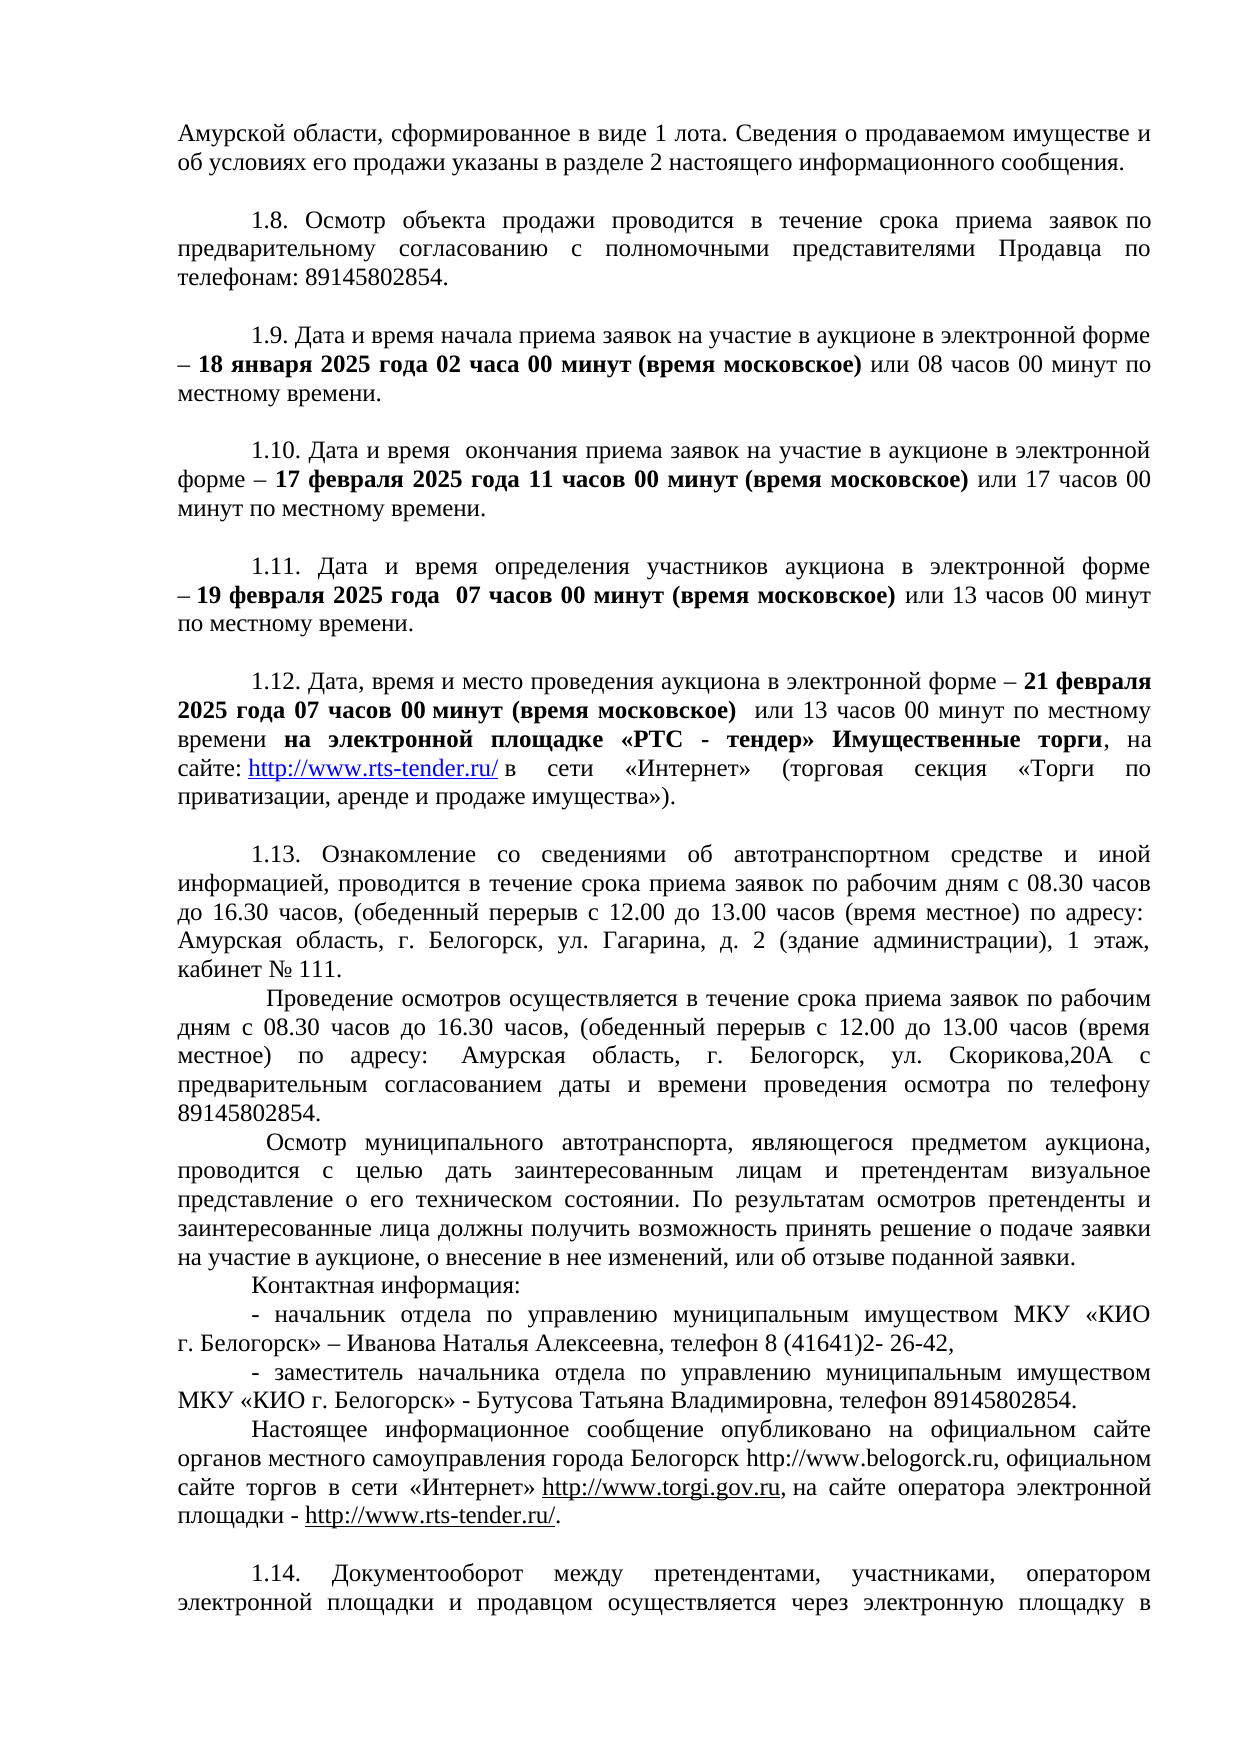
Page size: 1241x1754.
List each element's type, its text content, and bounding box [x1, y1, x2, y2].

text Проведение осмотров осуществляется в течение срока приема заявок по рабочим дням с 08.30 часов до 16.30 часов, (обеденный перерыв с 12.00 до 13.00 часов (время местное) по адресу: Амурская область, г. Белогорск, ул. Скорикова,20А с предварительным согласованием даты и времени проведения осмотра по телефону 89145802854. [177, 983, 1152, 1127]
text 1.8. Осмотр объекта продажи проводится в течение срока приема заявок по предварительному согласованию с полномочными представителями Продавца по телефонам: 89145802854. [177, 205, 1152, 291]
text 1.13. Ознакомление со сведениями об автотранспортном средстве и иной информацией, проводится в течение срока приема заявок по рабочим дням с 08.30 часов до 16.30 часов, (обеденный перерыв с 12.00 до 13.00 часов (время местное) по адресу: Амурская область, г. Белогорск, ул. Гагарина, д. 2 (здание администрации), 1 этаж, кабинет № 111. [177, 839, 1152, 983]
text 1.12. Дата, время и место проведения аукциона в электронной форме – 21 февраля 2025 года 07 часов 00 минут (время московское) или 13 часов 00 минут по местному времени на электронной площадке «РТС - тендер» Имущественные торги, на сайте: http://www.rts-tender.ru/ в сети «Интернет» (торговая секция «Торги по приватизации, аренде и продаже имущества»). [177, 666, 1152, 810]
text - начальник отдела по управлению муниципальным имуществом МКУ «КИО г. Белогорск» – Иванова Наталья Алексеевна, телефон 8 (41641)2- 26-42, [177, 1299, 1152, 1357]
text Контактная информация: [177, 1271, 1152, 1299]
text 1.11. Дата и время определения участников аукциона в электронной форме – 19 февраля 2025 года 07 часов 00 минут (время московское) или 13 часов 00 минут по местному времени. [177, 551, 1152, 637]
text 1.9. Дата и время начала приема заявок на участие в аукционе в электронной форме – 18 января 2025 года 02 часа 00 минут (время московское) или 08 часов 00 минут по местному времени. [177, 320, 1152, 406]
text - заместитель начальника отдела по управлению муниципальным имуществом МКУ «КИО г. Белогорск» - Бутусова Татьяна Владимировна, телефон 89145802854. [177, 1357, 1152, 1414]
text Осмотр муниципального автотранспорта, являющегося предметом аукциона, проводится с целью дать заинтересованным лицам и претендентам визуальное представление о его техническом состоянии. По результатам осмотров претенденты и заинтересованные лица должны получить возможность принять решение о подаче заявки на участие в аукционе, о внесение в нее изменений, или об отзыве поданной заявки. [177, 1127, 1152, 1271]
text 1.10. Дата и время окончания приема заявок на участие в аукционе в электронной форме – 17 февраля 2025 года 11 часов 00 минут (время московское) или 17 часов 00 минут по местному времени. [177, 436, 1152, 522]
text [177, 1558, 1152, 1616]
text Настоящее информационное сообщение опубликовано на официальном сайте органов местного самоуправления города Белогорск http://www.belogorck.ru, официальном сайте торгов в сети «Интернет» http://www.torgi.gov.ru, на сайте оператора электронной площадки - http://www.rts-tender.ru/. [177, 1414, 1152, 1529]
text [177, 118, 1152, 176]
